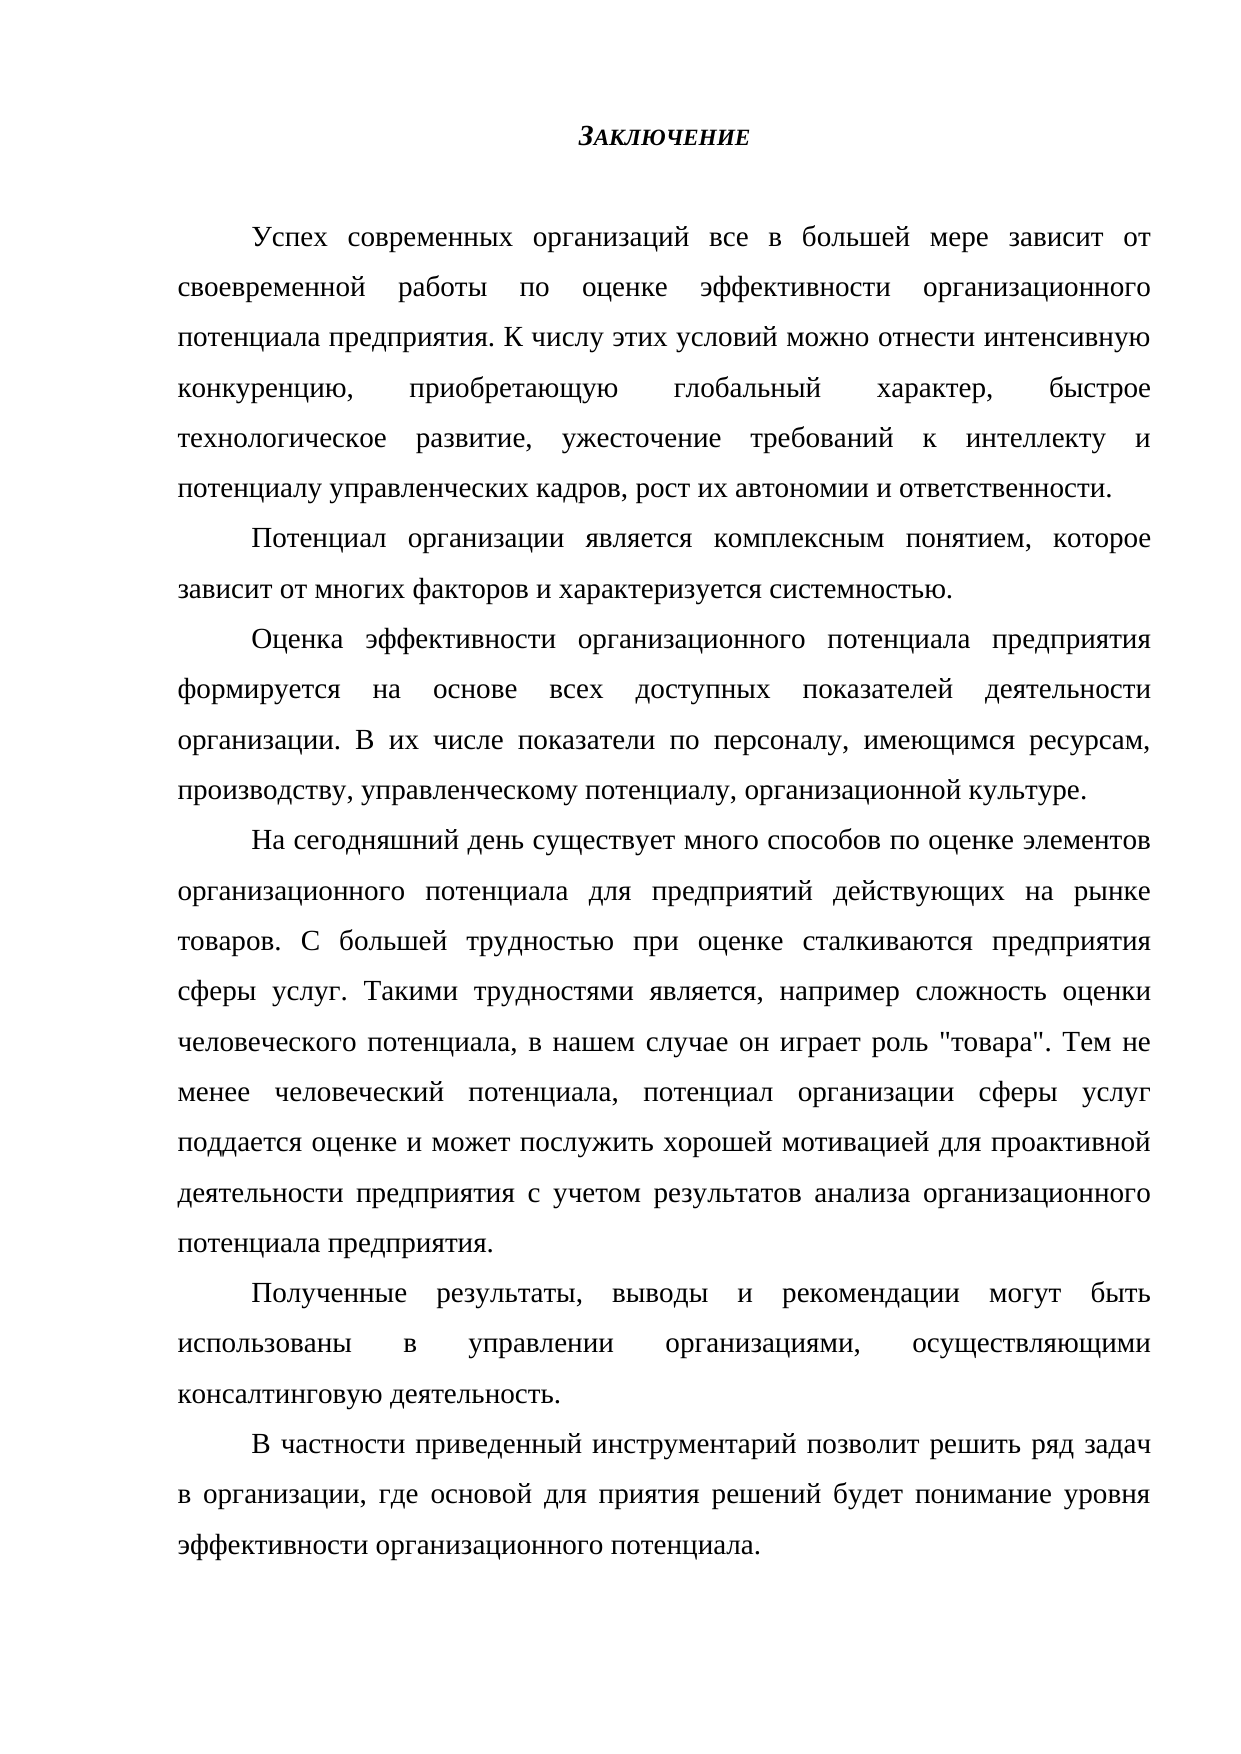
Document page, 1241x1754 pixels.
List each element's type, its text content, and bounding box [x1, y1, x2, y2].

text На сегодняшний день существует много способов по оценке элементов организационного потенциала для предприятий действующих на рынке товаров. С большей трудностью при оценке сталкиваются предприятия сферы услуг. Такими трудностями является, например сложность оценки человеческого потенциала, в нашем случае он играет роль "товара". Тем не менее человеческий потенциала, потенциал организации сферы услуг поддается оценке и может послужить хорошей мотивацией для проактивной деятельности предприятия с учетом результатов анализа организационного потенциала предприятия. [177, 822, 1152, 1258]
subtitle Заключение [177, 118, 1152, 152]
text В частности приведенный инструментарий позволит решить ряд задач в организации, где основой для приятия решений будет понимание уровня эффективности организационного потенциала. [177, 1426, 1152, 1560]
text Потенциал организации является комплексным понятием, которое зависит от многих факторов и характеризуется системностью. [177, 521, 1152, 604]
text Оценка эффективности организационного потенциала предприятия формируется на основе всех доступных показателей деятельности организации. В их числе показатели по персоналу, имеющимся ресурсам, производству, управленческому потенциалу, организационной культуре. [177, 621, 1152, 806]
text Полученные результаты, выводы и рекомендации могут быть использованы в управлении организациями, осуществляющими консалтинговую деятельность. [177, 1275, 1152, 1409]
text Успех современных организаций все в большей мере зависит от своевременной работы по оценке эффективности организационного потенциала предприятия. К числу этих условий можно отнести интенсивную конкуренцию, приобретающую глобальный характер, быстрое технологическое развитие, ужесточение требований к интеллекту и потенциалу управленческих кадров, рост их автономии и ответственности. [177, 219, 1152, 504]
